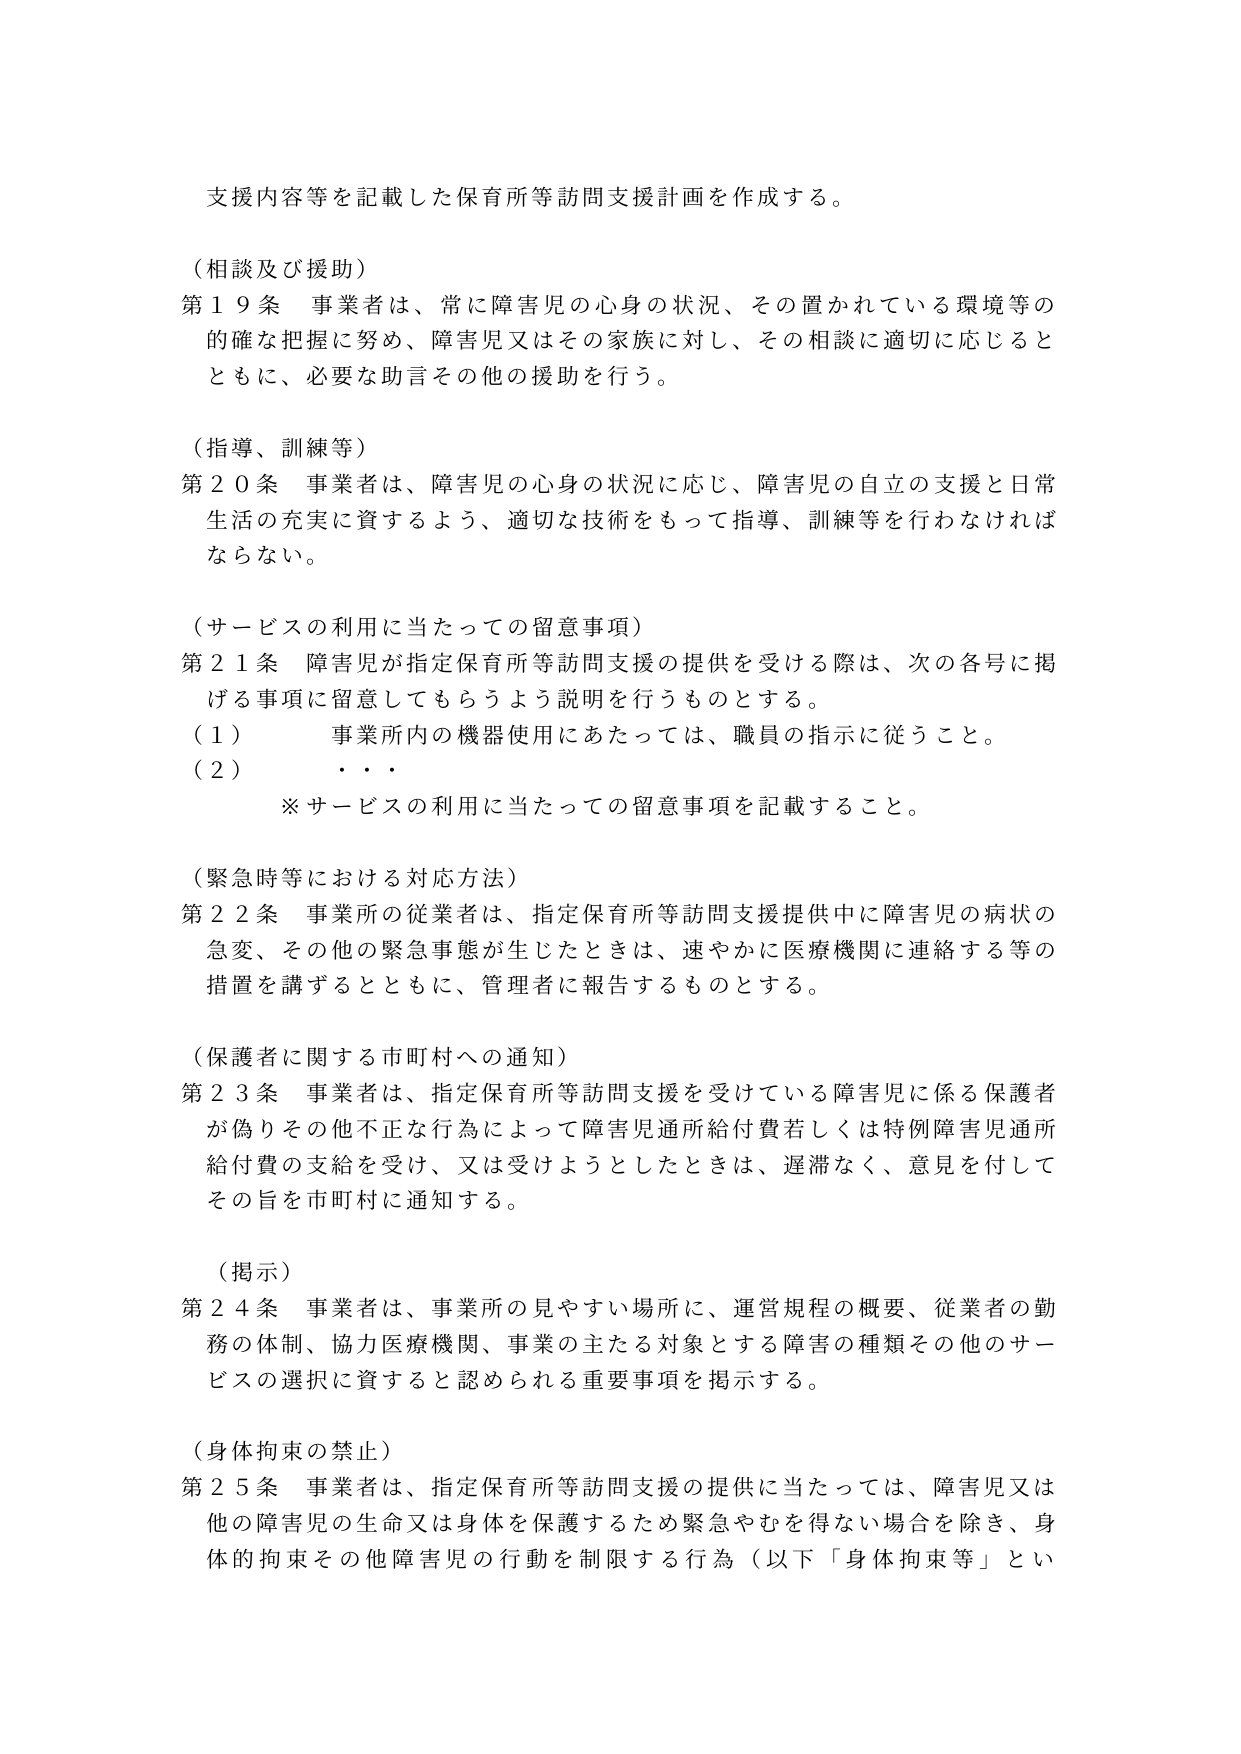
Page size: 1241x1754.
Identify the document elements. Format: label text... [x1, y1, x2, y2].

text （サービスの利用に当たっての留意事項） [181, 608, 1059, 644]
text （指導、訓練等） [181, 429, 1059, 465]
text 第２４条 事業者は、事業所の見やすい場所に、運営規程の概要、従業者の勤務の体制、協力医療機関、事業の主たる対象とする障害の種類その他のサービスの選択に資すると認められる重要事項を掲示する。 [181, 1289, 1059, 1397]
text 第１９条 事業者は、常に障害児の心身の状況、その置かれている環境等の的確な把握に努め、障害児又はその家族に対し、その相談に適切に応じるとともに、必要な助言その他の援助を行う。 [181, 286, 1059, 393]
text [181, 1468, 1059, 1576]
text ※サービスの利用に当たっての留意事項を記載すること。 [181, 787, 1059, 823]
text （保護者に関する市町村への通知） [181, 1038, 1059, 1074]
text （緊急時等における対応方法） [181, 859, 1059, 895]
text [181, 178, 1059, 214]
text 第２２条 事業所の従業者は、指定保育所等訪問支援提供中に障害児の病状の急変、その他の緊急事態が生じたときは、速やかに医療機関に連絡する等の措置を講ずるとともに、管理者に報告するものとする。 [181, 895, 1059, 1002]
text （相談及び援助） [181, 250, 1059, 286]
text 第２１条 障害児が指定保育所等訪問支援の提供を受ける際は、次の各号に掲げる事項に留意してもらうよう説明を行うものとする。 [181, 644, 1059, 716]
text （身体拘束の禁止） [181, 1432, 1059, 1468]
list 事業所内の機器使用にあたっては、職員の指示に従うこと。 [181, 716, 1059, 752]
text （掲示） [181, 1253, 1059, 1289]
text 第２３条 事業者は、指定保育所等訪問支援を受けている障害児に係る保護者が偽りその他不正な行為によって障害児通所給付費若しくは特例障害児通所給付費の支給を受け、又は受けようとしたときは、遅滞なく、意見を付してその旨を市町村に通知する。 [181, 1074, 1059, 1217]
text 第２０条 事業者は、障害児の心身の状況に応じ、障害児の自立の支援と日常生活の充実に資するよう、適切な技術をもって指導、訓練等を行わなければならない。 [181, 465, 1059, 572]
list ・・・ [181, 752, 1059, 787]
